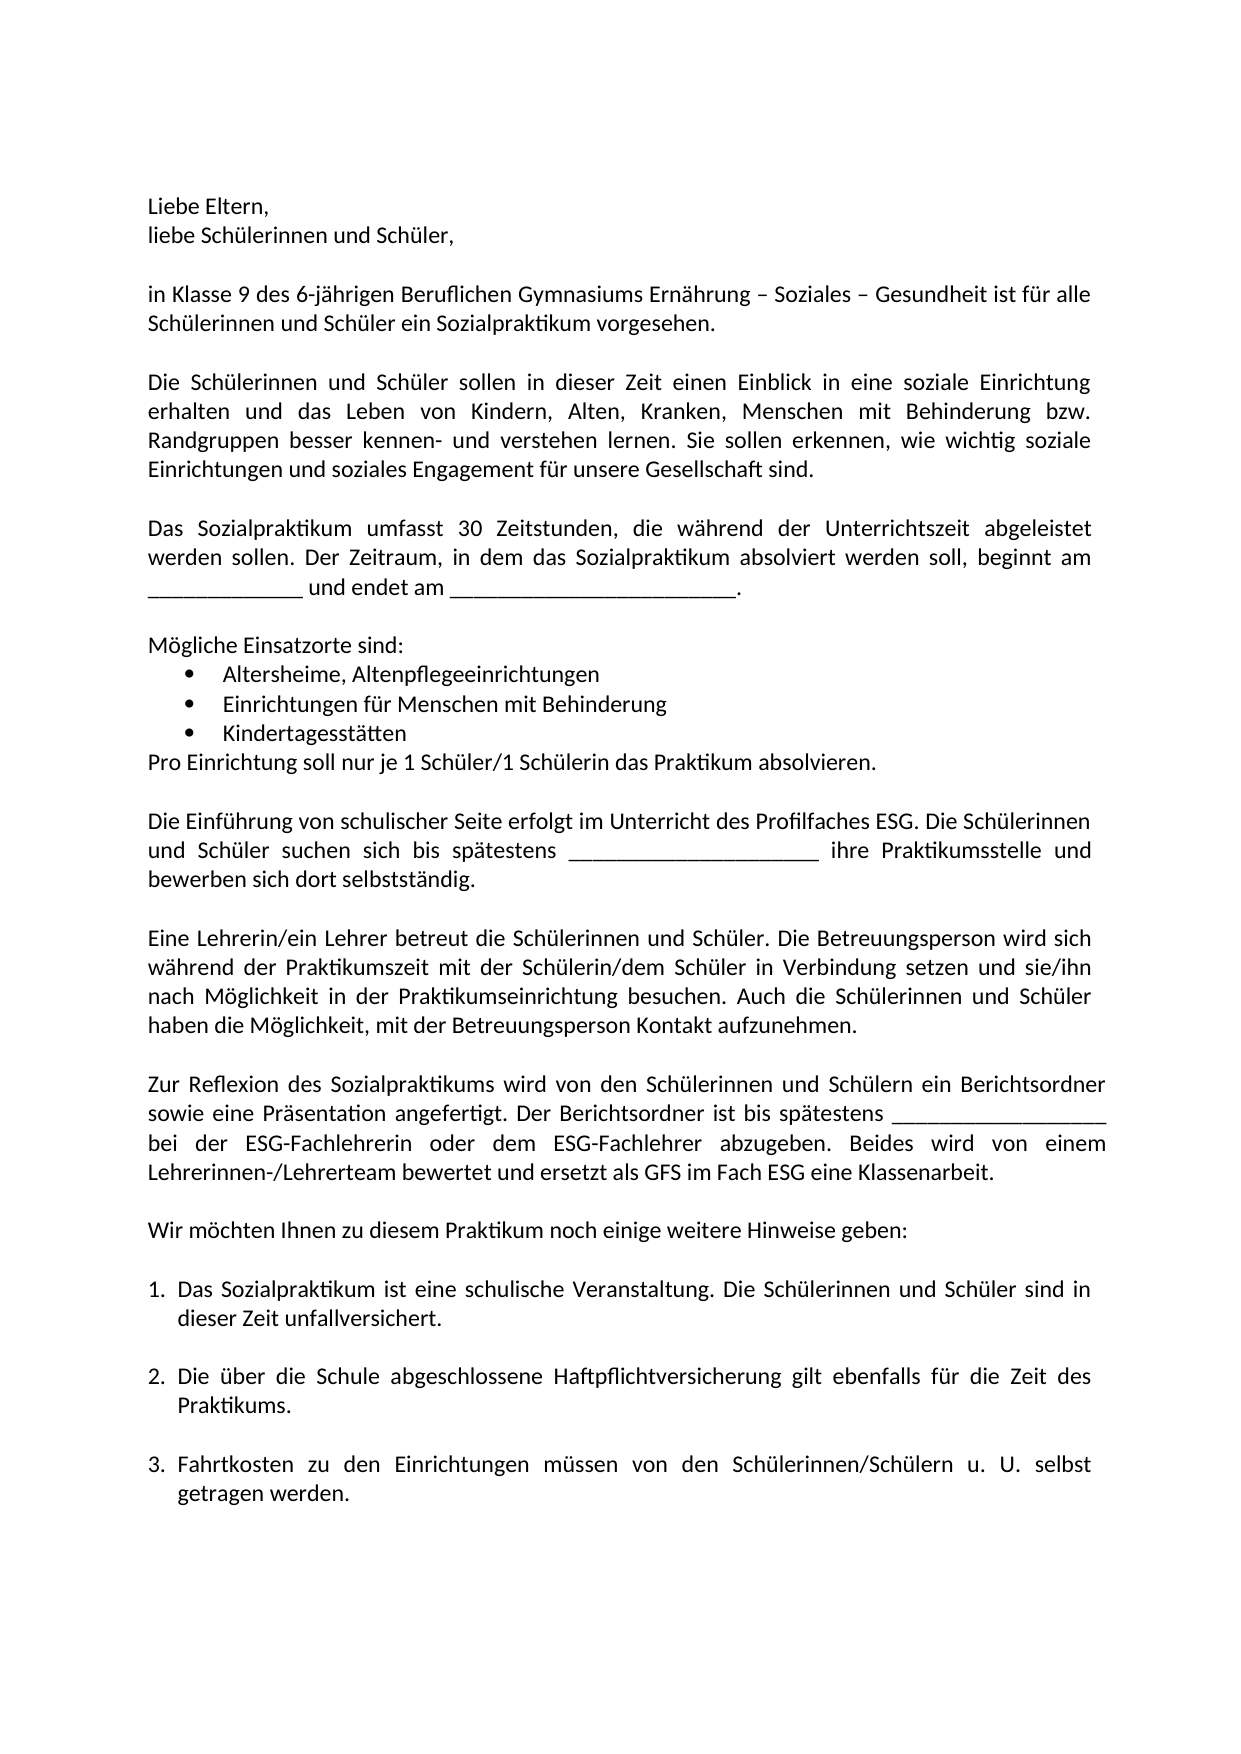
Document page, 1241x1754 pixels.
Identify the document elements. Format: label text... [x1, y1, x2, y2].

list Das Sozialpraktikum ist eine schulische Veranstaltung. Die Schülerinnen und Schüler sind in dieser Zeit unfallversichert. [148, 1274, 1093, 1361]
list Fahrtkosten zu den Einrichtungen müssen von den Schülerinnen/Schülern u. U. selbst getragen werden. [148, 1449, 1093, 1507]
list Einrichtungen für Menschen mit Behinderung [185, 689, 1078, 718]
text Wir möchten Ihnen zu diesem Praktikum noch einige weitere Hinweise geben: [148, 1216, 1093, 1245]
text Die Einführung von schulischer Seite erfolgt im Unterricht des Profilfaches ESG. Die Schülerinnen und Schüler suchen sich bis spätestens _____________________ ihre Praktikumsstelle und bewerben sich dort selbstständig. [148, 806, 1093, 893]
text Die Schülerinnen und Schüler sollen in dieser Zeit einen Einblick in eine soziale Einrichtung erhalten und das Leben von Kindern, Alten, Kranken, Menschen mit Behinderung bzw. Randgruppen besser kennen- und verstehen lernen. Sie sollen erkennen, wie wichtig soziale Einrichtungen und soziales Engagement für unsere Gesellschaft sind. [148, 367, 1093, 484]
text Eine Lehrerin/ein Lehrer betreut die Schülerinnen und Schüler. Die Betreuungsperson wird sich während der Praktikumszeit mit der Schülerin/dem Schüler in Verbindung setzen und sie/ihn nach Möglichkeit in der Praktikumseinrichtung besuchen. Auch die Schülerinnen und Schüler haben die Möglichkeit, mit der Betreuungsperson Kontakt aufzunehmen. [148, 923, 1093, 1040]
text Mögliche Einsatzorte sind: [148, 630, 1093, 659]
text liebe Schülerinnen und Schüler, [148, 220, 1078, 249]
text Zur Reflexion des Sozialpraktikums wird von den Schülerinnen und Schülern ein Berichtsordner sowie eine Präsentation angefertigt. Der Berichtsordner ist bis spätestens __________________ bei der ESG-Fachlehrerin oder dem ESG-Fachlehrer abzugeben. Beides wird von einem Lehrerinnen-/Lehrerteam bewertet und ersetzt als GFS im Fach ESG eine Klassenarbeit. [148, 1069, 1107, 1186]
text Liebe Eltern, [148, 191, 1078, 220]
text Pro Einrichtung soll nur je 1 Schüler/1 Schülerin das Praktikum absolvieren. [148, 747, 1078, 776]
list Die über die Schule abgeschlossene Haftpflichtversicherung gilt ebenfalls für die Zeit des Praktikums. [148, 1361, 1093, 1449]
text Das Sozialpraktikum umfasst 30 Zeitstunden, die während der Unterrichtszeit abgeleistet werden sollen. Der Zeitraum, in dem das Sozialpraktikum absolviert werden soll, beginnt am _____________ und endet am ________________________. [148, 513, 1093, 601]
text in Klasse 9 des 6-jährigen Beruflichen Gymnasiums Ernährung – Soziales – Gesundheit ist für alle Schülerinnen und Schüler ein Sozialpraktikum vorgesehen. [148, 279, 1093, 337]
list Altersheime, Altenpflegeeinrichtungen [185, 659, 1078, 689]
list Kindertagesstätten [185, 718, 1078, 747]
